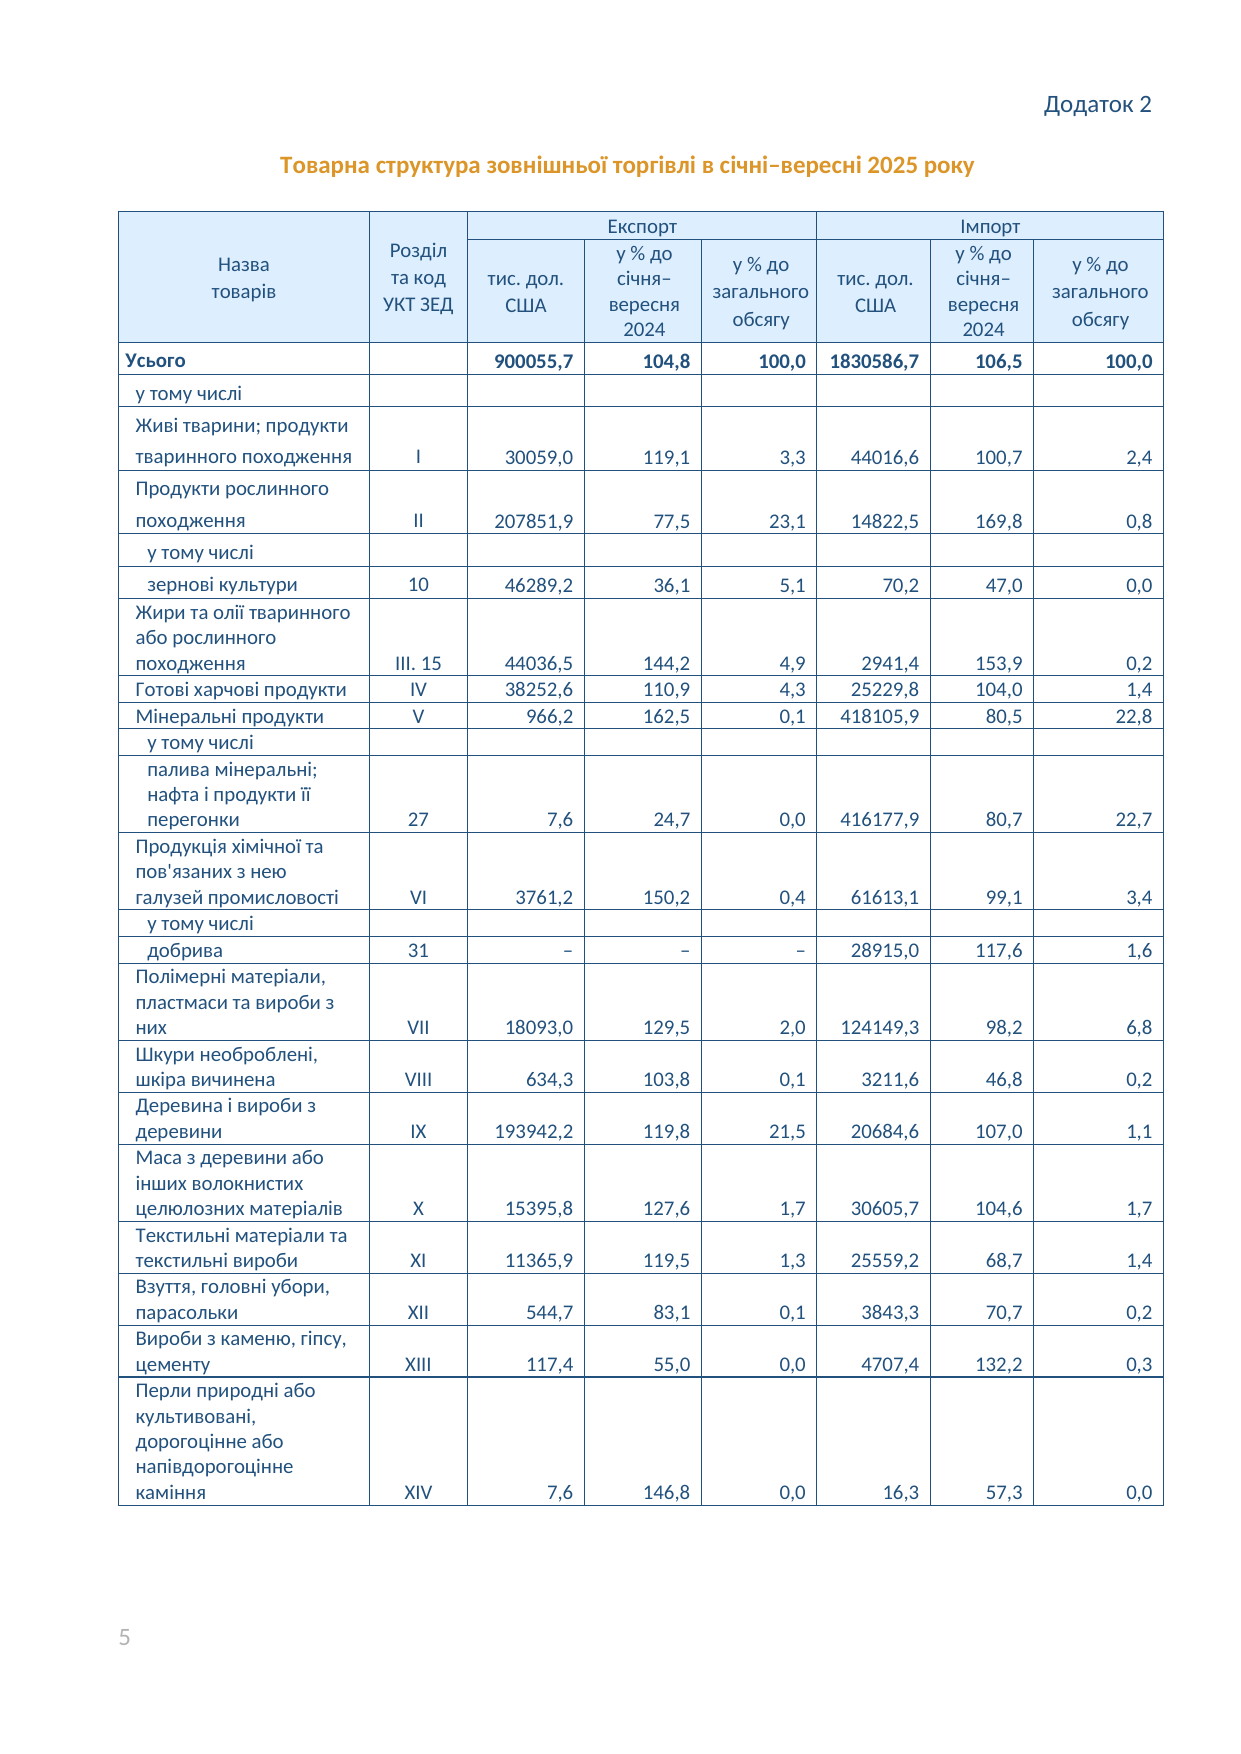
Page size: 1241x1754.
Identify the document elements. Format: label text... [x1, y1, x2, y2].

table_cell [468, 910, 584, 936]
table_cell [370, 375, 467, 406]
table_cell I [370, 407, 467, 470]
table_cell зернові культури [119, 567, 369, 598]
table_cell 3211,6 [817, 1041, 930, 1092]
table_cell 5,1 [702, 567, 816, 598]
table_cell 132,2 [931, 1326, 1033, 1376]
table_cell 47,0 [931, 567, 1033, 598]
table_cell 0,0 [702, 756, 816, 832]
table_cell 0,3 [1034, 1326, 1163, 1376]
table_cell 36,1 [585, 567, 701, 598]
table_cell [468, 729, 584, 755]
table_cell 0,1 [702, 1274, 816, 1324]
table_cell 6,8 [1034, 964, 1163, 1040]
table_cell VII [370, 964, 467, 1040]
table_cell 0,2 [1034, 1041, 1163, 1092]
text Товарна структура зовнішньої торгівлі в січні–вересні 2025 року [103, 150, 1152, 180]
table_cell 77,5 [585, 471, 701, 533]
table_cell 1,6 [1034, 937, 1163, 962]
table_cell 0,1 [702, 703, 816, 728]
table_cell 119,8 [585, 1093, 701, 1143]
table_cell [585, 534, 701, 566]
table_cell 10 [370, 567, 467, 598]
table_header Імпорт [817, 212, 1163, 239]
table_cell 3,3 [702, 407, 816, 470]
table_cell 99,1 [931, 833, 1033, 909]
table_cell [931, 534, 1033, 566]
table_cell 104,6 [931, 1145, 1033, 1221]
table_cell [370, 729, 467, 755]
table_cell VIII [370, 1041, 467, 1092]
table_cell 117,6 [931, 937, 1033, 962]
table_cell ІІІ. 15 [370, 599, 467, 675]
table_cell 55,0 [585, 1326, 701, 1376]
table_cell [370, 343, 467, 374]
table_cell 70,7 [931, 1274, 1033, 1324]
table_cell 0,4 [702, 833, 816, 909]
table_cell 57,3 [931, 1378, 1033, 1504]
table_cell IX [370, 1093, 467, 1143]
table_cell 129,5 [585, 964, 701, 1040]
table_cell 634,3 [468, 1041, 584, 1092]
table_cell 107,0 [931, 1093, 1033, 1143]
table_cell – [702, 937, 816, 962]
table_cell 2941,4 [817, 599, 930, 675]
table_cell тис. дол. США [817, 240, 930, 342]
table_cell ХІ [370, 1222, 467, 1273]
table_cell 44016,6 [817, 407, 930, 470]
table_cell 0,0 [1034, 1378, 1163, 1504]
table_cell у тому числі [119, 375, 369, 406]
table_cell – [585, 937, 701, 962]
table_cell 3843,3 [817, 1274, 930, 1324]
table_cell 70,2 [817, 567, 930, 598]
table_cell 30059,0 [468, 407, 584, 470]
table_cell [931, 910, 1033, 936]
table_cell 100,0 [1034, 343, 1163, 374]
table_cell X [370, 1145, 467, 1221]
table_cell [817, 375, 930, 406]
table_cell 7,6 [468, 1378, 584, 1504]
table_cell [1034, 729, 1163, 755]
table_cell 44036,5 [468, 599, 584, 675]
table_cell 18093,0 [468, 964, 584, 1040]
table_cell 0,0 [702, 1378, 816, 1504]
table_cell 30605,7 [817, 1145, 930, 1221]
table_cell 4707,4 [817, 1326, 930, 1376]
table_cell [468, 534, 584, 566]
table_cell 0,0 [1034, 567, 1163, 598]
table_cell [702, 375, 816, 406]
table_cell у % до загального обсягу [1034, 240, 1163, 342]
table_cell 124149,3 [817, 964, 930, 1040]
table_header Назва товарів [119, 212, 369, 342]
table_cell 23,1 [702, 471, 816, 533]
table_cell [1034, 910, 1163, 936]
table_cell II [370, 471, 467, 533]
table_cell 68,7 [931, 1222, 1033, 1273]
table_cell Деревина і вироби з деревини [119, 1093, 369, 1143]
table_cell 31 [370, 937, 467, 962]
table_cell у % до січня–вересня 2024 [931, 240, 1033, 342]
table_cell – [468, 937, 584, 962]
table_cell 1,7 [702, 1145, 816, 1221]
table_cell [370, 910, 467, 936]
table_cell [817, 729, 930, 755]
table_cell [468, 375, 584, 406]
table_cell 11365,9 [468, 1222, 584, 1273]
table_cell у тому числі [119, 729, 369, 755]
table_cell 7,6 [468, 756, 584, 832]
table_cell 1830586,7 [817, 343, 930, 374]
table_cell у % до загального обсягу [702, 240, 816, 342]
table_cell 169,8 [931, 471, 1033, 533]
table_cell 127,6 [585, 1145, 701, 1221]
table_cell 544,7 [468, 1274, 584, 1324]
table_cell Взуття, головнi убори, парасольки [119, 1274, 369, 1324]
table_cell 416177,9 [817, 756, 930, 832]
table_cell 100,7 [931, 407, 1033, 470]
table_cell 153,9 [931, 599, 1033, 675]
table_cell 418105,9 [817, 703, 930, 728]
table_cell 1,7 [1034, 1145, 1163, 1221]
table_cell палива мінеральні; нафта і продукти її перегонки [119, 756, 369, 832]
table_cell Продукція хімічної та пов'язаних з нею галузей промисловостi [119, 833, 369, 909]
table_header Експорт [468, 212, 816, 239]
table_cell 162,5 [585, 703, 701, 728]
table_cell Усього [119, 343, 369, 374]
table_cell 2,4 [1034, 407, 1163, 470]
table_cell 80,5 [931, 703, 1033, 728]
table_cell VI [370, 833, 467, 909]
table_cell XII [370, 1274, 467, 1324]
table_cell XIV [370, 1378, 467, 1504]
table_cell у тому числі [119, 534, 369, 566]
table_cell 4,9 [702, 599, 816, 675]
table_cell 150,2 [585, 833, 701, 909]
table_cell 103,8 [585, 1041, 701, 1092]
table_cell 46289,2 [468, 567, 584, 598]
table_cell 146,8 [585, 1378, 701, 1504]
table_cell 22,7 [1034, 756, 1163, 832]
table_cell 207851,9 [468, 471, 584, 533]
table_cell 98,2 [931, 964, 1033, 1040]
table_cell 1,1 [1034, 1093, 1163, 1143]
table_cell 80,7 [931, 756, 1033, 832]
table_cell Живi тварини; продукти тваринного походження [119, 407, 369, 470]
table_cell [585, 910, 701, 936]
table_cell 144,2 [585, 599, 701, 675]
table_cell 25559,2 [817, 1222, 930, 1273]
table_cell Маса з деревини або інших волокнистих целюлозних матеріалів [119, 1145, 369, 1221]
table_cell 117,4 [468, 1326, 584, 1376]
table_cell 1,3 [702, 1222, 816, 1273]
table_cell 100,0 [702, 343, 816, 374]
table_cell 15395,8 [468, 1145, 584, 1221]
table_cell Перли природні або культивовані, дорогоцінне або напівдорогоцінне каміння [119, 1378, 369, 1504]
table_cell 110,9 [585, 676, 701, 702]
table_cell XIII [370, 1326, 467, 1376]
table_cell Жири та олії тваринного або рослинного походження [119, 599, 369, 675]
table_cell Текстильні матеріали та текстильні вироби [119, 1222, 369, 1273]
table_cell 27 [370, 756, 467, 832]
table_cell 106,5 [931, 343, 1033, 374]
table_cell тис. дол. США [468, 240, 584, 342]
table_cell 3761,2 [468, 833, 584, 909]
table_cell добрива [119, 937, 369, 962]
table_cell 3,4 [1034, 833, 1163, 909]
table_cell 20684,6 [817, 1093, 930, 1143]
table_cell у тому числі [119, 910, 369, 936]
table_cell 4,3 [702, 676, 816, 702]
table_cell 119,5 [585, 1222, 701, 1273]
table_cell V [370, 703, 467, 728]
table_cell Полімерні матеріали, пластмаси та вироби з них [119, 964, 369, 1040]
table_cell 24,7 [585, 756, 701, 832]
table_cell 14822,5 [817, 471, 930, 533]
table_cell 21,5 [702, 1093, 816, 1143]
table_cell 900055,7 [468, 343, 584, 374]
table_cell IV [370, 676, 467, 702]
text Додаток 2 [118, 89, 1152, 119]
table_cell 1,4 [1034, 676, 1163, 702]
table_cell 2,0 [702, 964, 816, 1040]
table_cell [1034, 375, 1163, 406]
table_cell у % до січня–вересня 2024 [585, 240, 701, 342]
table_cell 0,8 [1034, 471, 1163, 533]
table_cell [585, 729, 701, 755]
table_cell 0,2 [1034, 1274, 1163, 1324]
table_cell 1,4 [1034, 1222, 1163, 1273]
table_cell [370, 534, 467, 566]
table_cell 0,1 [702, 1041, 816, 1092]
table_cell 119,1 [585, 407, 701, 470]
table_cell 0,0 [702, 1326, 816, 1376]
table_cell [702, 910, 816, 936]
table_cell [702, 729, 816, 755]
table_cell [1034, 534, 1163, 566]
table_cell 61613,1 [817, 833, 930, 909]
table_cell 28915,0 [817, 937, 930, 962]
table_cell Вироби з каменю, гіпсу, цементу [119, 1326, 369, 1376]
table_cell Шкури необроблені, шкіра вичинена [119, 1041, 369, 1092]
table_cell [585, 375, 701, 406]
table_cell 83,1 [585, 1274, 701, 1324]
table_cell 46,8 [931, 1041, 1033, 1092]
table_header Розділ та код УКТ ЗЕД [370, 212, 467, 342]
table_cell [931, 729, 1033, 755]
table_cell [702, 534, 816, 566]
table_cell 25229,8 [817, 676, 930, 702]
table_cell 38252,6 [468, 676, 584, 702]
table_cell 966,2 [468, 703, 584, 728]
table_cell 16,3 [817, 1378, 930, 1504]
table_cell Мiнеральнi продукти [119, 703, 369, 728]
table_cell [817, 534, 930, 566]
table_cell 22,8 [1034, 703, 1163, 728]
table_cell [931, 375, 1033, 406]
table_cell [817, 910, 930, 936]
table_cell 0,2 [1034, 599, 1163, 675]
table_cell 193942,2 [468, 1093, 584, 1143]
table_cell Продукти рослинного походження [119, 471, 369, 533]
table_cell 104,0 [931, 676, 1033, 702]
table_cell Готові харчові продукти [119, 676, 369, 702]
table_cell 104,8 [585, 343, 701, 374]
